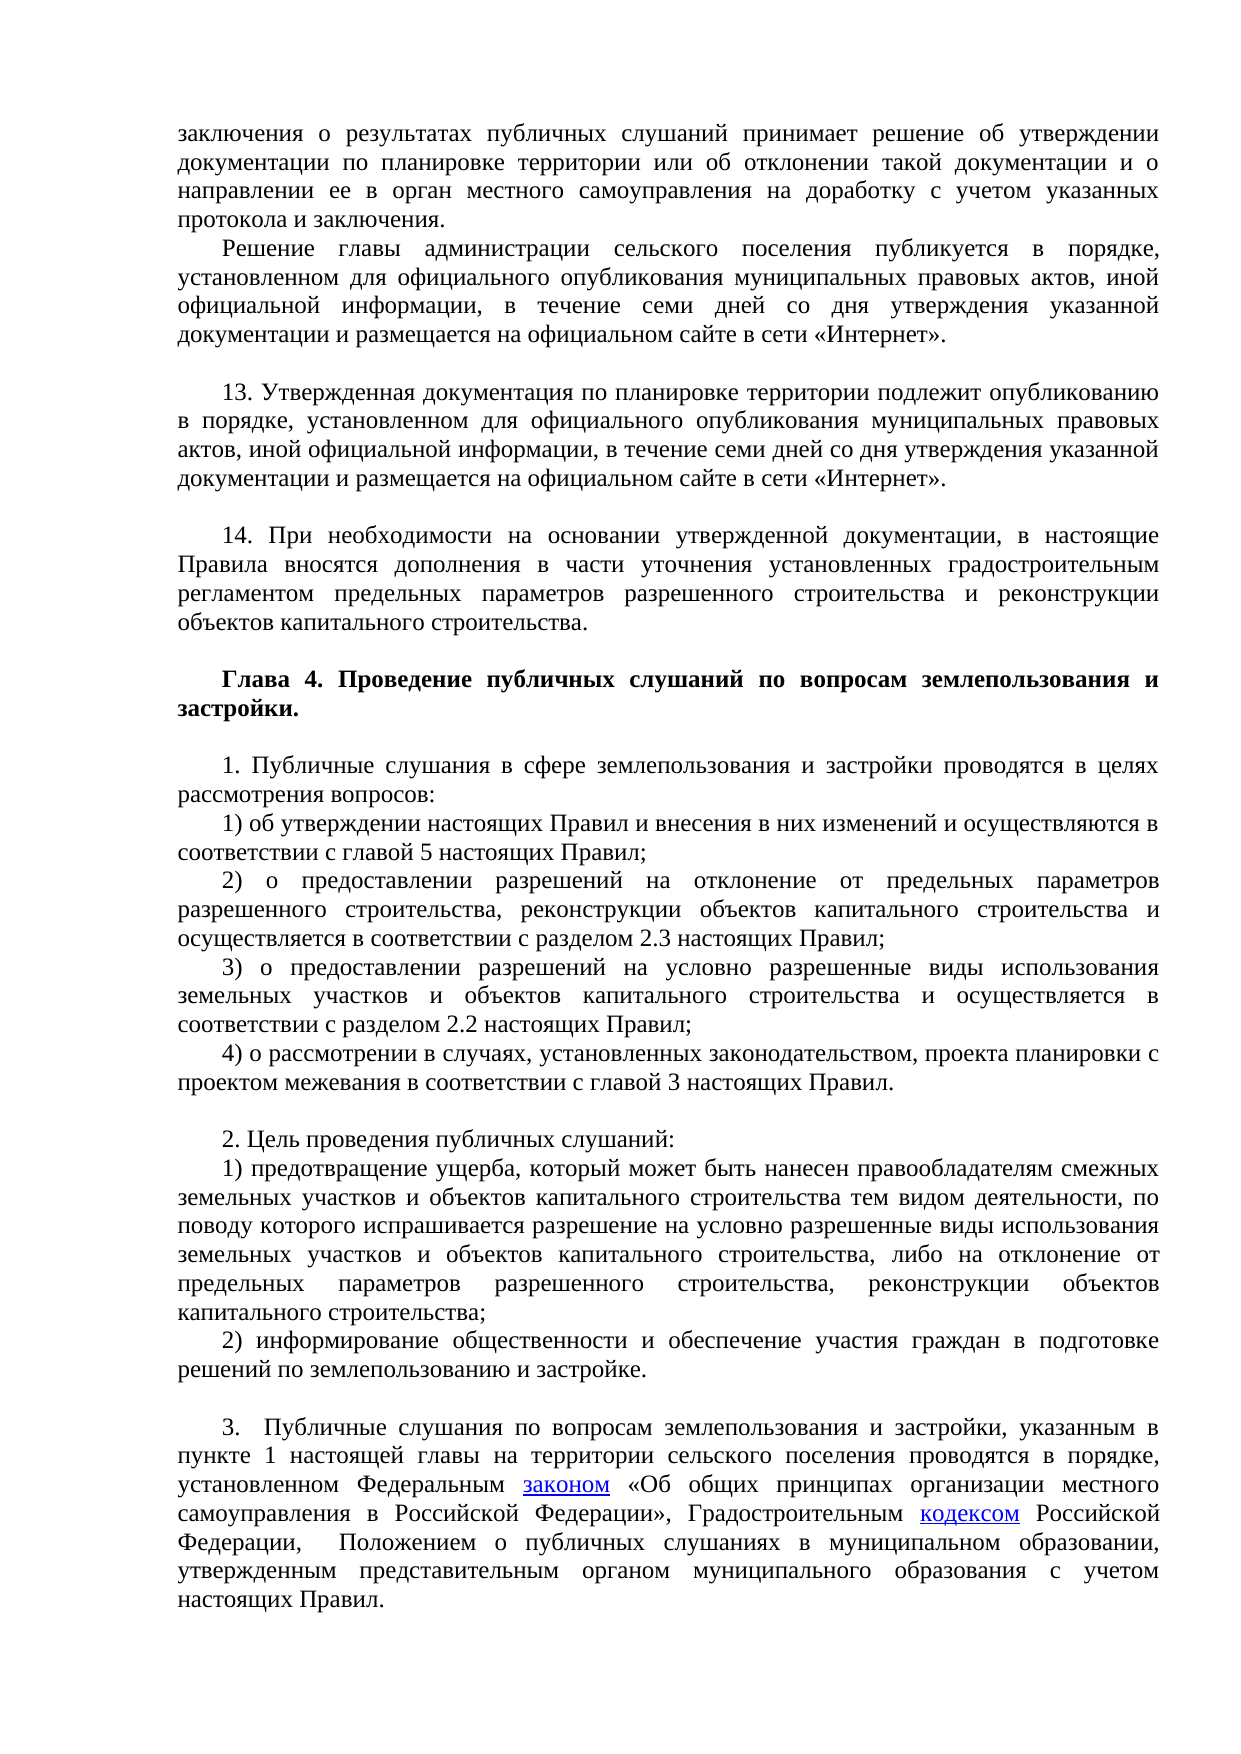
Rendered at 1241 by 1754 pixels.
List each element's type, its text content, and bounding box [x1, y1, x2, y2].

text 2. Цель проведения публичных слушаний: [177, 1124, 1160, 1153]
text 1) об утверждении настоящих Правил и внесения в них изменений и осуществляются в соответствии с главой 5 настоящих Правил; [177, 808, 1160, 866]
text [177, 118, 1160, 233]
text Глава 4. Проведение публичных слушаний по вопросам землепользования и застройки. [177, 664, 1160, 722]
text 14. При необходимости на основании утвержденной документации, в настоящие Правила вносятся дополнения в части уточнения установленных градостроительным регламентом предельных параметров разрешенного строительства и реконструкции объектов капитального строительства. [177, 521, 1160, 636]
text 4) о рассмотрении в случаях, установленных законодательством, проекта планировки с проектом межевания в соответствии с главой 3 настоящих Правил. [177, 1038, 1160, 1096]
text 13. Утвержденная документация по планировке территории подлежит опубликованию в порядке, установленном для официального опубликования муниципальных правовых актов, иной официальной информации, в течение семи дней со дня утверждения указанной документации и размещается на официальном сайте в сети «Интернет». [177, 377, 1160, 492]
text 3. Публичные слушания по вопросам землепользования и застройки, указанным в пункте 1 настоящей главы на территории сельского поселения проводятся в порядке, установленном Федеральным законом «Об общих принципах организации местного самоуправления в Российской Федерации», Градостроительным кодексом Российской Федерации, Положением о публичных слушаниях в муниципальном образовании, утвержденным представительным органом муниципального образования с учетом настоящих Правил. [177, 1412, 1160, 1613]
text Решение главы администрации сельского поселения публикуется в порядке, установленном для официального опубликования муниципальных правовых актов, иной официальной информации, в течение семи дней со дня утверждения указанной документации и размещается на официальном сайте в сети «Интернет». [177, 233, 1160, 348]
text 2) о предоставлении разрешений на отклонение от предельных параметров разрешенного строительства, реконструкции объектов капитального строительства и осуществляется в соответствии с разделом 2.3 настоящих Правил; [177, 866, 1160, 952]
text 1) предотвращение ущерба, который может быть нанесен правообладателям смежных земельных участков и объектов капитального строительства тем видом деятельности, по поводу которого испрашивается разрешение на условно разрешенные виды использования земельных участков и объектов капитального строительства, либо на отклонение от предельных параметров разрешенного строительства, реконструкции объектов капитального строительства; [177, 1153, 1160, 1326]
text 3) о предоставлении разрешений на условно разрешенные виды использования земельных участков и объектов капитального строительства и осуществляется в соответствии с разделом 2.2 настоящих Правил; [177, 952, 1160, 1038]
text 2) информирование общественности и обеспечение участия граждан в подготовке решений по землепользованию и застройке. [177, 1326, 1160, 1383]
text 1. Публичные слушания в сфере землепользования и застройки проводятся в целях рассмотрения вопросов: [177, 751, 1160, 808]
